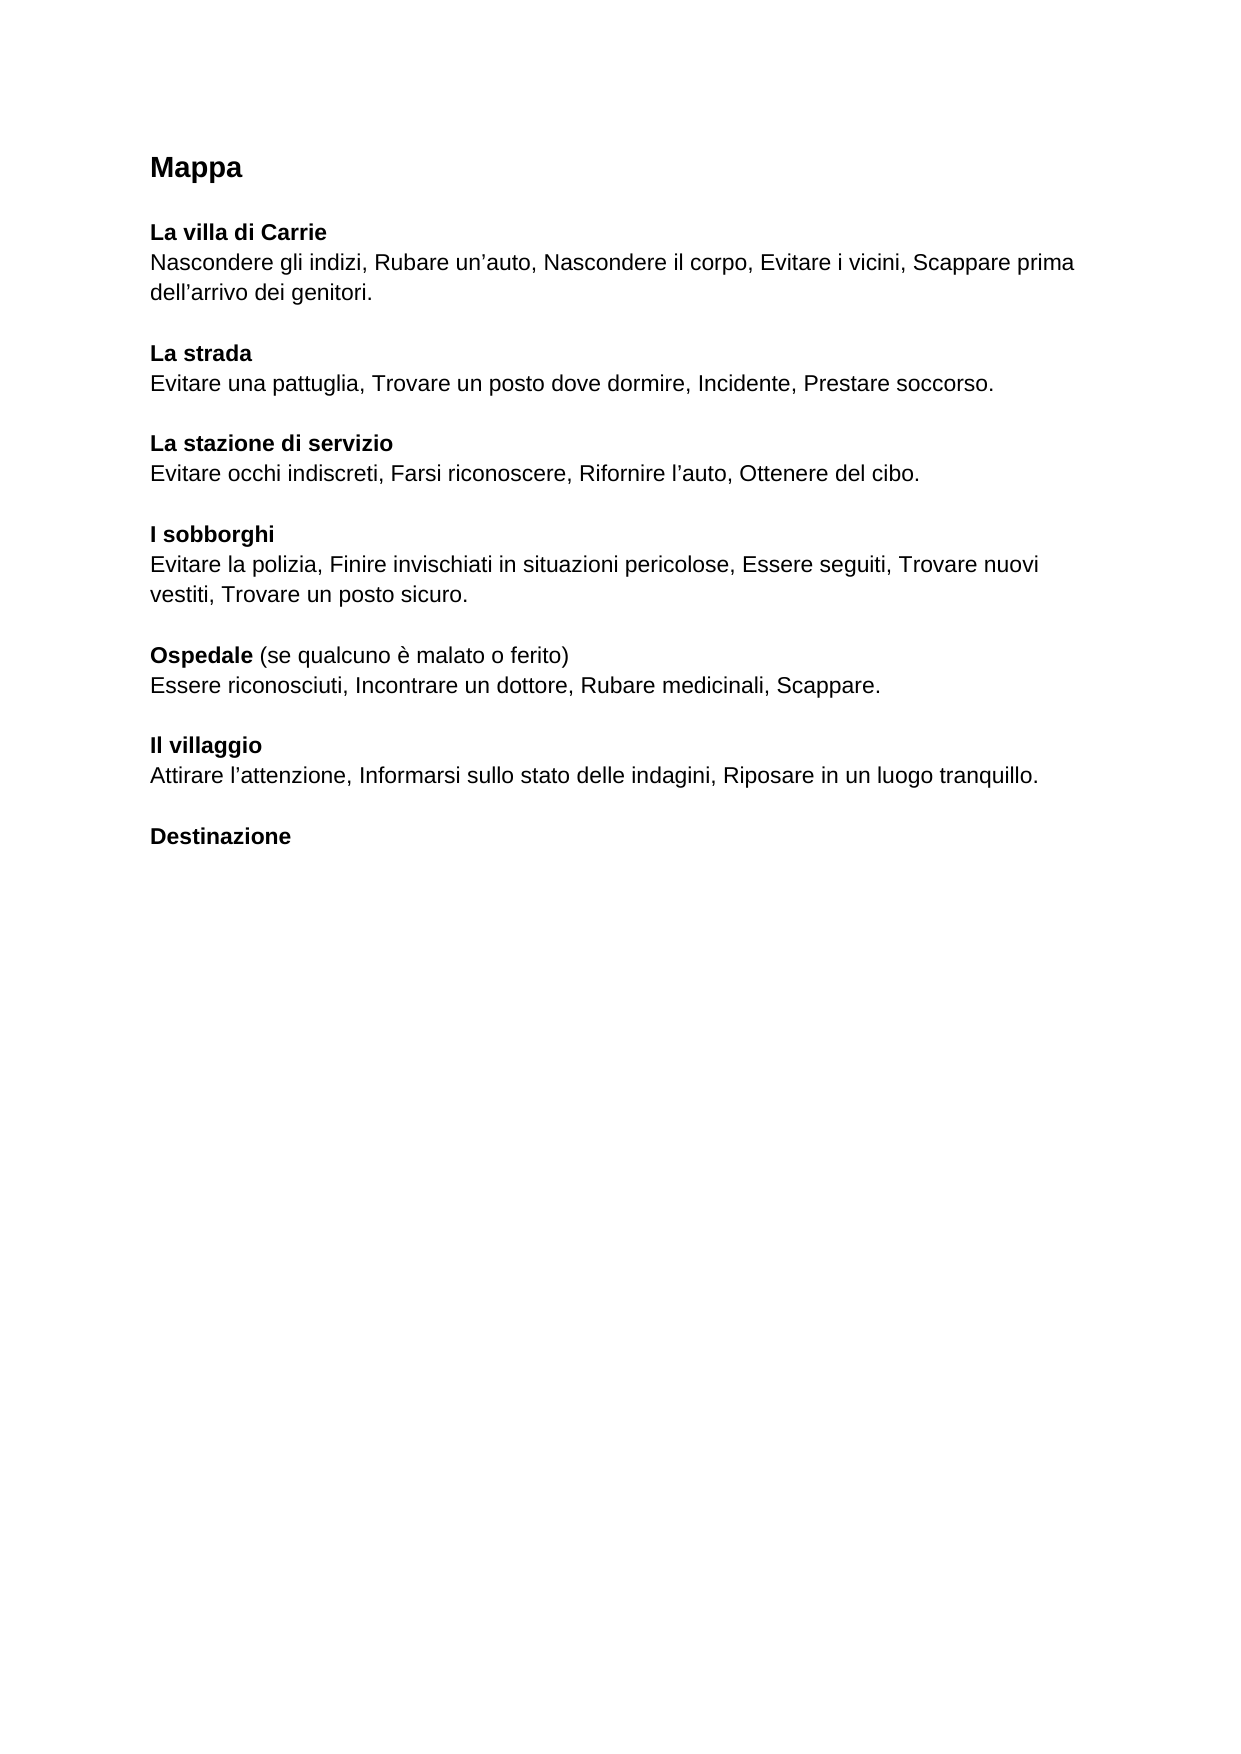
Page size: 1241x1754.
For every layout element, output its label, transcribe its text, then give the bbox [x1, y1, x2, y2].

text Ospedale (se qualcuno è malato o ferito) [150, 642, 1090, 668]
text La villa di Carrie [150, 219, 1090, 245]
text Destinazione [150, 823, 1090, 849]
text Mappa [150, 150, 1090, 183]
text Evitare una pattuglia, Trovare un posto dove dormire, Incidente, Prestare soccorso. [150, 370, 1090, 396]
text Evitare la polizia, Finire invischiati in situazioni pericolose, Essere seguiti, Trovare nuovi vestiti, Trovare un posto sicuro. [150, 551, 1090, 608]
text Evitare occhi indiscreti, Farsi riconoscere, Rifornire l’auto, Ottenere del cibo. [150, 460, 1090, 487]
text La stazione di servizio [150, 430, 1090, 457]
text Il villaggio [150, 732, 1090, 759]
text Essere riconosciuti, Incontrare un dottore, Rubare medicinali, Scappare. [150, 672, 1090, 698]
text Attirare l’attenzione, Informarsi sullo stato delle indagini, Riposare in un luogo tranquillo. [150, 762, 1090, 789]
text La strada [150, 339, 1090, 366]
text I sobborghi [150, 521, 1090, 547]
text Nascondere gli indizi, Rubare un’auto, Nascondere il corpo, Evitare i vicini, Scappare prima dell’arrivo dei genitori. [150, 249, 1090, 306]
